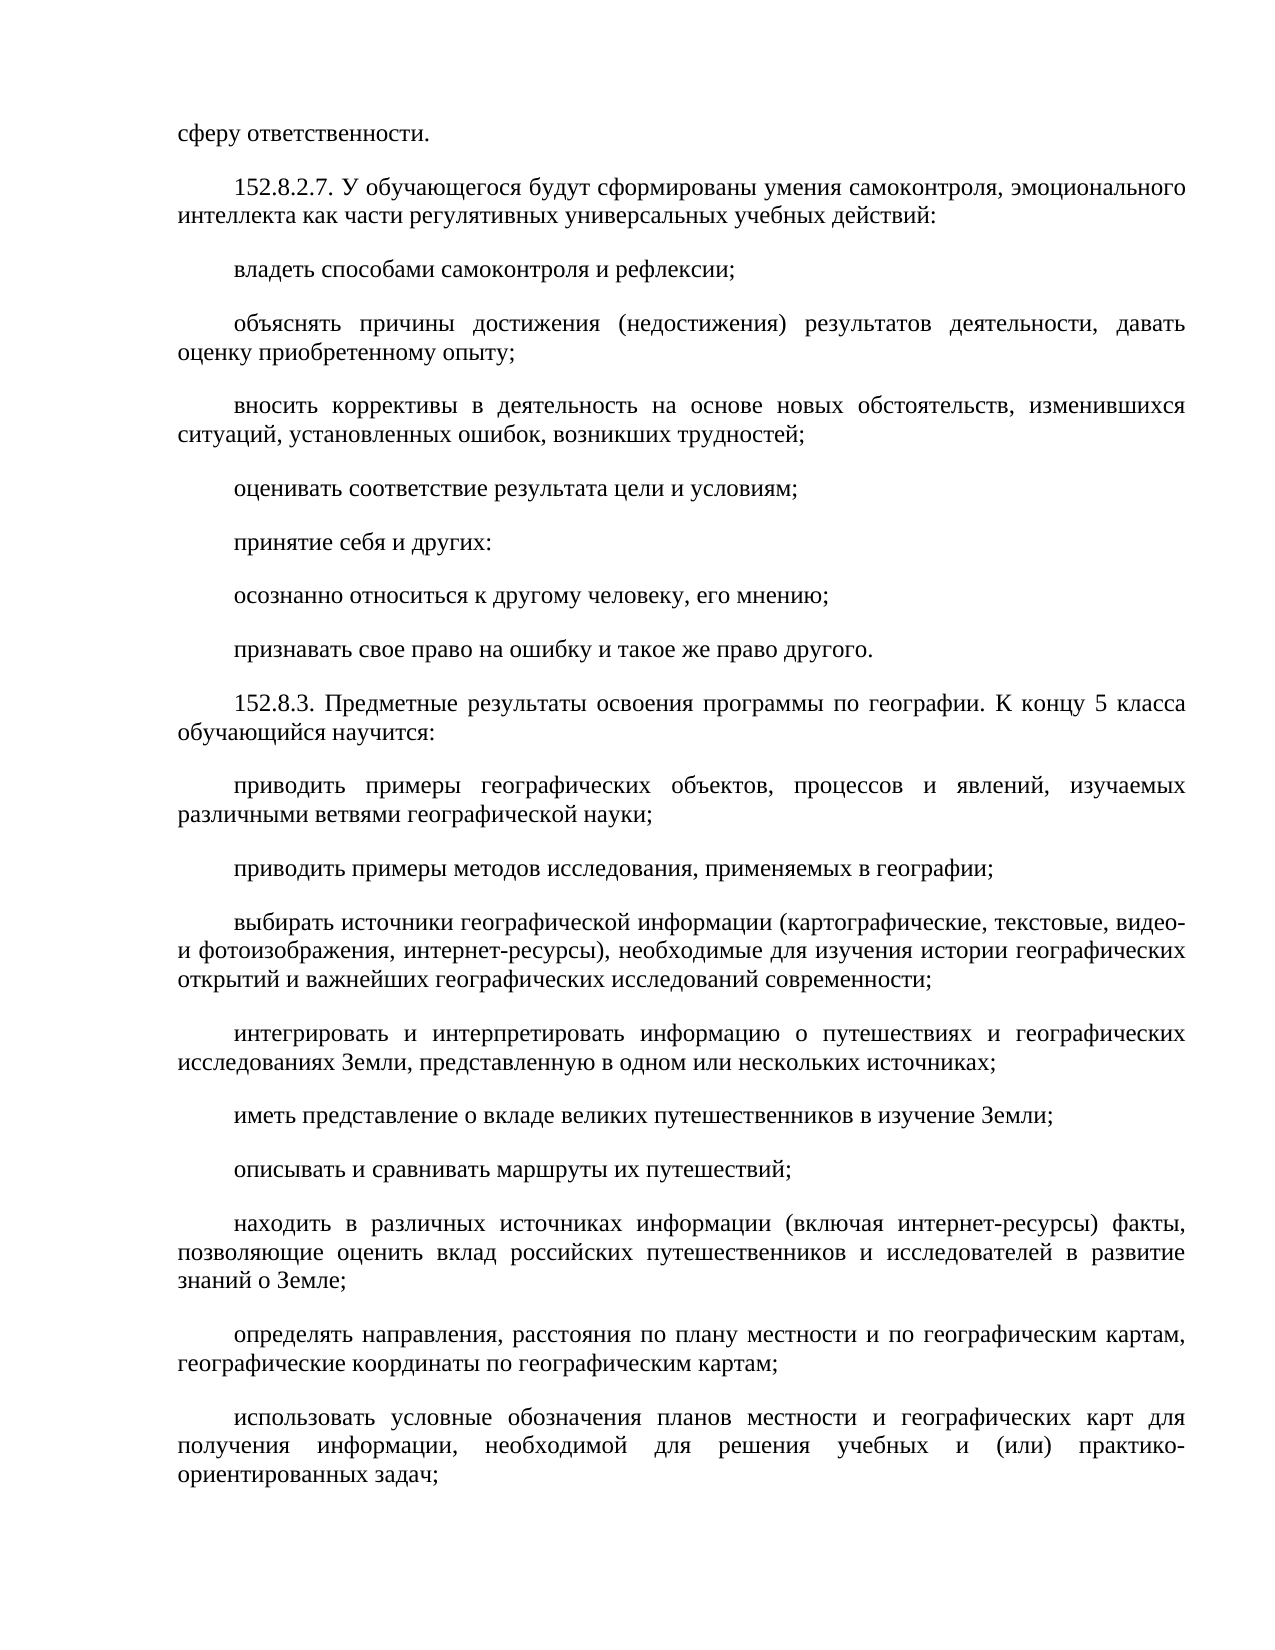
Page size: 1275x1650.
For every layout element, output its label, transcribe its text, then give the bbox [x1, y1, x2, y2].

text находить в различных источниках информации (включая интернет-ресурсы) факты, позволяющие оценить вклад российских путешественников и исследователей в развитие знаний о Земле; [177, 1208, 1186, 1294]
text владеть способами самоконтроля и рефлексии; [177, 254, 1186, 283]
text 152.8.3. Предметные результаты освоения программы по географии. К концу 5 класса обучающийся научится: [177, 688, 1186, 746]
text признавать свое право на ошибку и такое же право другого. [177, 634, 1186, 663]
text приводить примеры методов исследования, применяемых в географии; [177, 853, 1186, 882]
text вносить коррективы в деятельность на основе новых обстоятельств, изменившихся ситуаций, установленных ошибок, возникших трудностей; [177, 391, 1186, 448]
text использовать условные обозначения планов местности и географических карт для получения информации, необходимой для решения учебных и (или) практико-ориентированных задач; [177, 1402, 1186, 1488]
text объяснять причины достижения (недостижения) результатов деятельности, давать оценку приобретенному опыту; [177, 308, 1186, 366]
text приводить примеры географических объектов, процессов и явлений, изучаемых различными ветвями географической науки; [177, 771, 1186, 828]
text определять направления, расстояния по плану местности и по географическим картам, географические координаты по географическим картам; [177, 1319, 1186, 1377]
text иметь представление о вкладе великих путешественников в изучение Земли; [177, 1101, 1186, 1129]
text осознанно относиться к другому человеку, его мнению; [177, 581, 1186, 609]
text принятие себя и других: [177, 527, 1186, 556]
text 152.8.2.7. У обучающегося будут сформированы умения самоконтроля, эмоционального интеллекта как части регулятивных универсальных учебных действий: [177, 172, 1186, 229]
text интегрировать и интерпретировать информацию о путешествиях и географических исследованиях Земли, представленную в одном или нескольких источниках; [177, 1018, 1186, 1076]
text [177, 118, 1186, 147]
text оценивать соответствие результата цели и условиям; [177, 473, 1186, 502]
text описывать и сравнивать маршруты их путешествий; [177, 1154, 1186, 1183]
text выбирать источники географической информации (картографические, текстовые, видео- и фотоизображения, интернет-ресурсы), необходимые для изучения истории географических открытий и важнейших географических исследований современности; [177, 907, 1186, 993]
